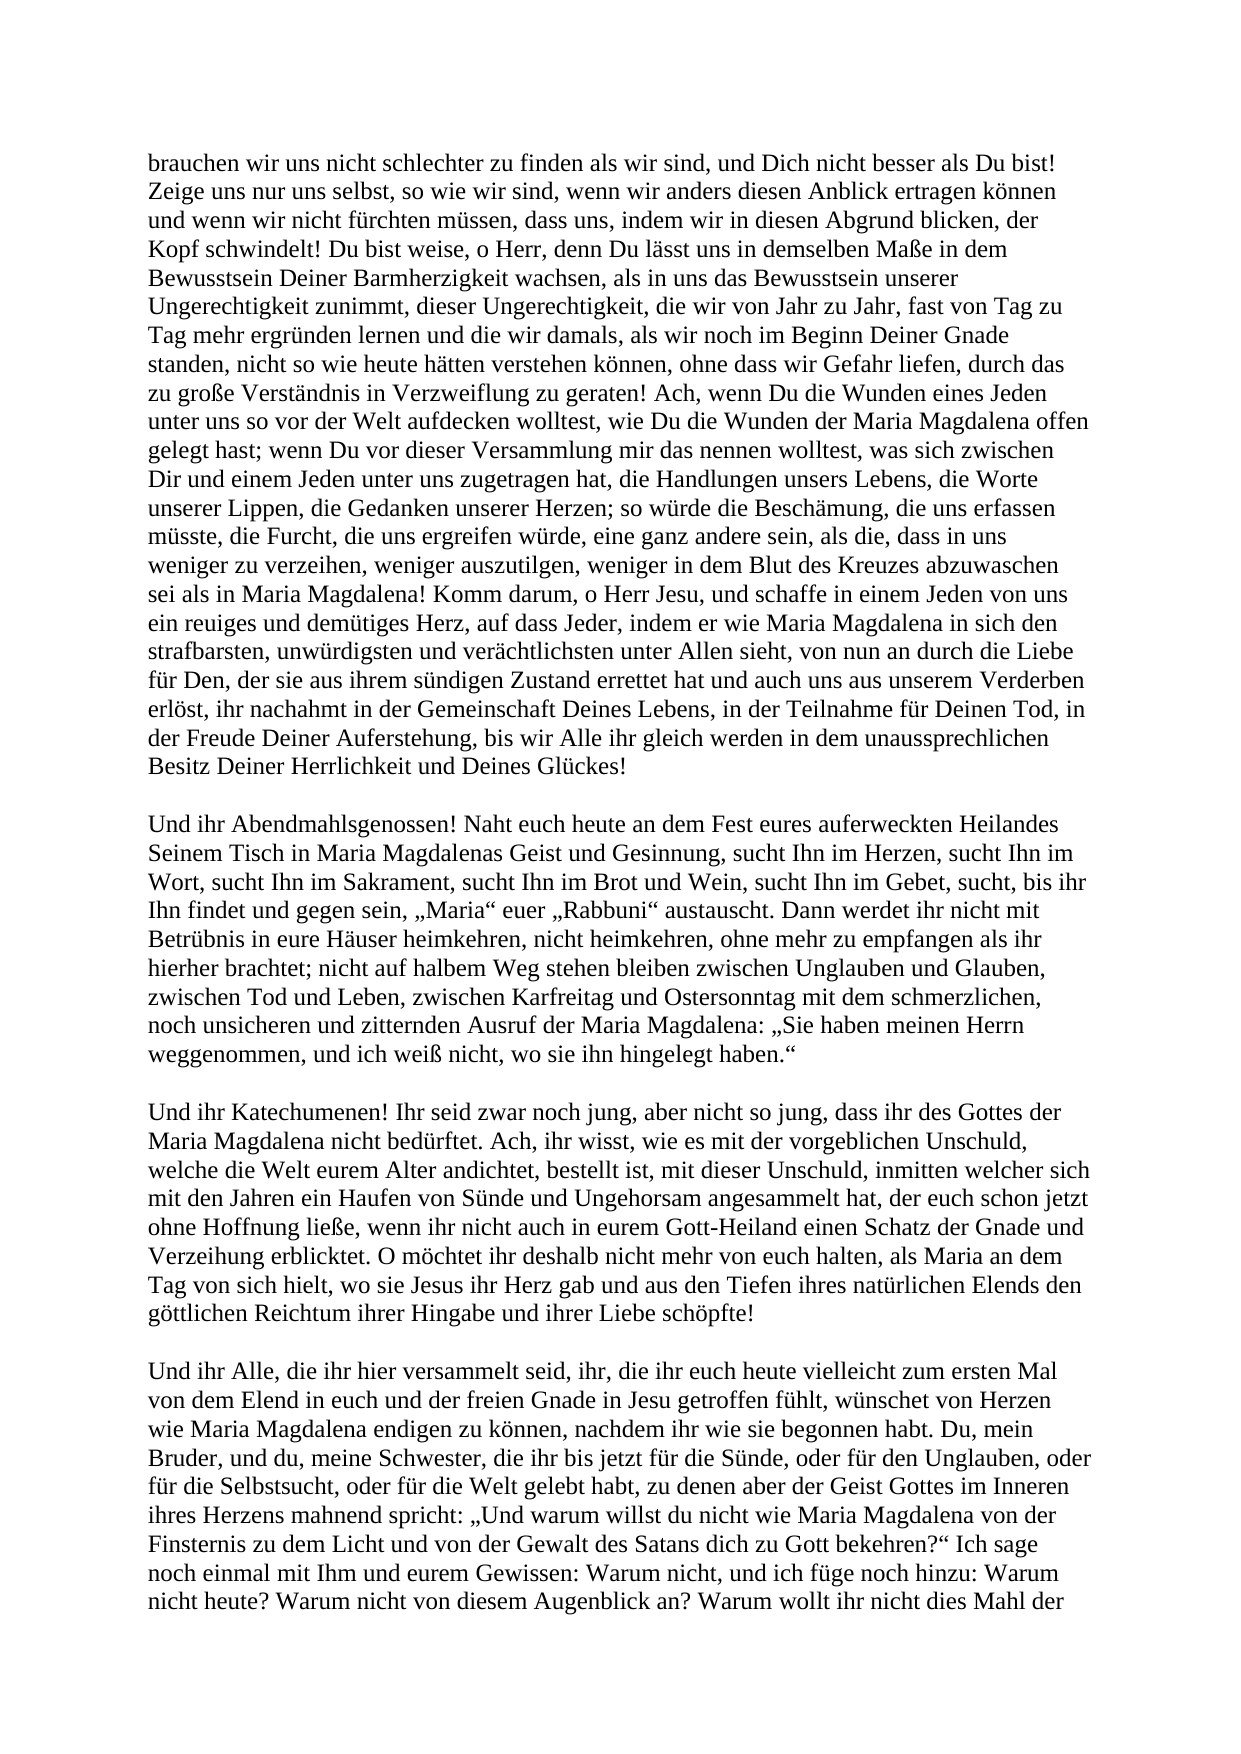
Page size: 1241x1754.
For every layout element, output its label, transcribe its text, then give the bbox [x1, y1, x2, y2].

text Und ihr Katechumenen! Ihr seid zwar noch jung, aber nicht so jung, dass ihr des Gottes der Maria Magdalena nicht bedürftet. Ach, ihr wisst, wie es mit der vorgeblichen Unschuld, welche die Welt eurem Alter andichtet, bestellt ist, mit dieser Unschuld, inmitten welcher sich mit den Jahren ein Haufen von Sünde und Ungehorsam angesammelt hat, der euch schon jetzt ohne Hoffnung ließe, wenn ihr nicht auch in eurem Gott-Heiland einen Schatz der Gnade und Verzeihung erblicktet. O möchtet ihr deshalb nicht mehr von euch halten, als Maria an dem Tag von sich hielt, wo sie Jesus ihr Herz gab und aus den Tiefen ihres natürlichen Elends den göttlichen Reichtum ihrer Hingabe und ihrer Liebe schöpfte! [148, 1097, 1093, 1327]
text Und ihr Abendmahlsgenossen! Naht euch heute an dem Fest eures auferweckten Heilandes Seinem Tisch in Maria Magdalenas Geist und Gesinnung, sucht Ihn im Herzen, sucht Ihn im Wort, sucht Ihn im Sakrament, sucht Ihn im Brot und Wein, sucht Ihn im Gebet, sucht, bis ihr Ihn findet und gegen sein, „Maria“ euer „Rabbuni“ austauscht. Dann werdet ihr nicht mit Betrübnis in eure Häuser heimkehren, nicht heimkehren, ohne mehr zu empfangen als ihr hierher brachtet; nicht auf halbem Weg stehen bleiben zwischen Unglauben und Glauben, zwischen Tod und Leben, zwischen Karfreitag und Ostersonntag mit dem schmerzlichen, noch unsicheren und zitternden Ausruf der Maria Magdalena: „Sie haben meinen Herrn weggenommen, und ich weiß nicht, wo sie ihn hingelegt haben.“ [148, 809, 1093, 1068]
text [148, 1356, 1093, 1615]
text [148, 148, 1093, 780]
